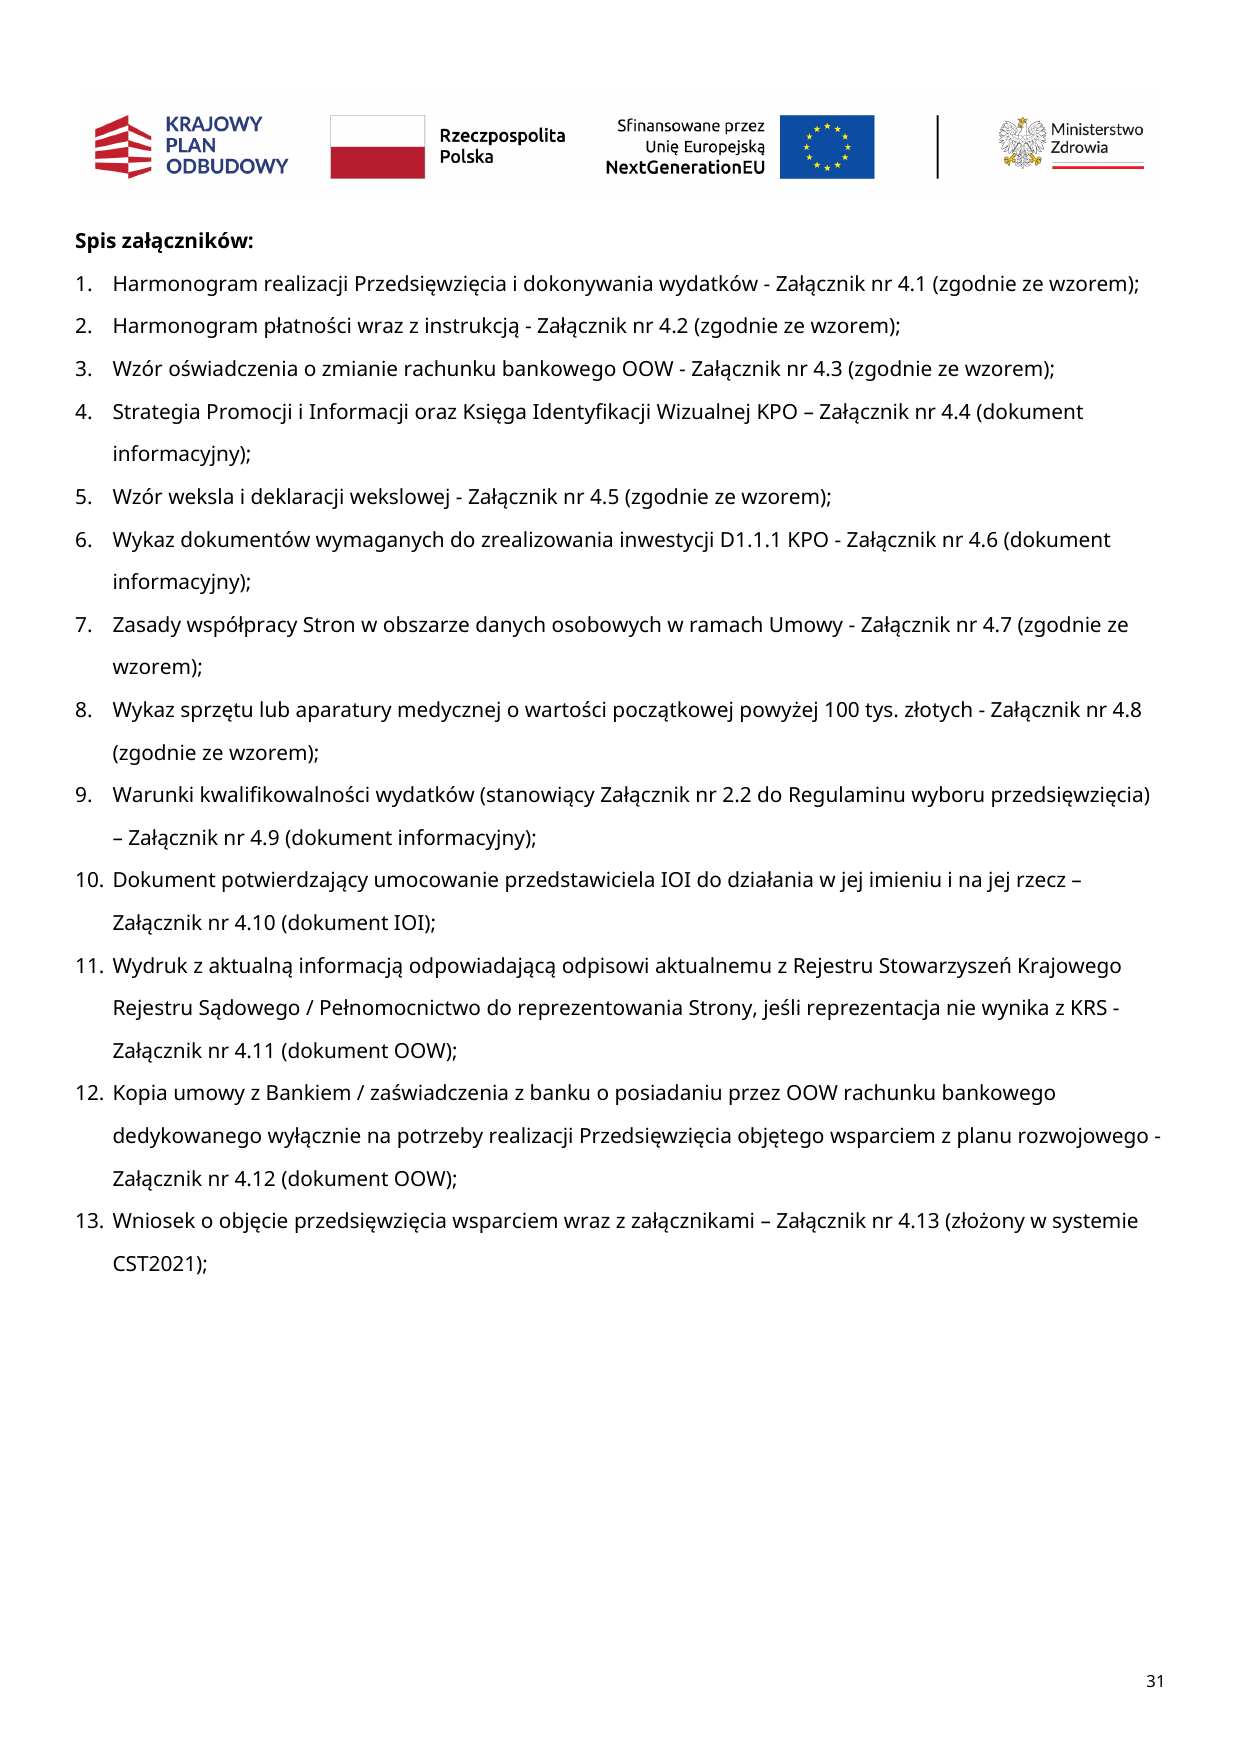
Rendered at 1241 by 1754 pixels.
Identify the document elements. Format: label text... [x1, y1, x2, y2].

list Dokument potwierdzający umocowanie przedstawiciela IOI do działania w jej imieniu i na jej rzecz – Załącznik nr 4.10 (dokument IOI); [75, 866, 1165, 937]
list Kopia umowy z Bankiem / zaświadczenia z banku o posiadaniu przez OOW rachunku bankowego dedykowanego wyłącznie na potrzeby realizacji Przedsięwzięcia objętego wsparciem z planu rozwojowego - Załącznik nr 4.12 (dokument OOW); [75, 1078, 1165, 1192]
list Harmonogram płatności wraz z instrukcją - Załącznik nr 4.2 (zgodnie ze wzorem); [75, 312, 1165, 340]
list Harmonogram realizacji Przedsięwzięcia i dokonywania wydatków - Załącznik nr 4.1 (zgodnie ze wzorem); [75, 269, 1165, 297]
list Wydruk z aktualną informacją odpowiadającą odpisowi aktualnemu z Rejestru Stowarzyszeń Krajowego Rejestru Sądowego / Pełnomocnictwo do reprezentowania Strony, jeśli reprezentacja nie wynika z KRS - Załącznik nr 4.11 (dokument OOW); [75, 951, 1165, 1064]
list Wzór oświadczenia o zmianie rachunku bankowego OOW - Załącznik nr 4.3 (zgodnie ze wzorem); [75, 354, 1165, 383]
text Spis załączników: [75, 226, 1165, 255]
list Wzór weksla i deklaracji wekslowej - Załącznik nr 4.5 (zgodnie ze wzorem); [75, 482, 1165, 511]
list Zasady współpracy Stron w obszarze danych osobowych w ramach Umowy - Załącznik nr 4.7 (zgodnie ze wzorem); [75, 610, 1165, 681]
list Strategia Promocji i Informacji oraz Księga Identyfikacji Wizualnej KPO – Załącznik nr 4.4 (dokument informacyjny); [75, 397, 1165, 468]
picture [75, 88, 1166, 198]
list Wykaz sprzętu lub aparatury medycznej o wartości początkowej powyżej 100 tys. złotych - Załącznik nr 4.8 (zgodnie ze wzorem); [75, 695, 1165, 766]
list Warunki kwalifikowalności wydatków (stanowiący Załącznik nr 2.2 do Regulaminu wyboru przedsięwzięcia) – Załącznik nr 4.9 (dokument informacyjny); [75, 780, 1165, 851]
list Wniosek o objęcie przedsięwzięcia wsparciem wraz z załącznikami – Załącznik nr 4.13 (złożony w systemie CST2021); [75, 1206, 1165, 1277]
list Wykaz dokumentów wymaganych do zrealizowania inwestycji D1.1.1 KPO - Załącznik nr 4.6 (dokument informacyjny); [75, 525, 1165, 596]
